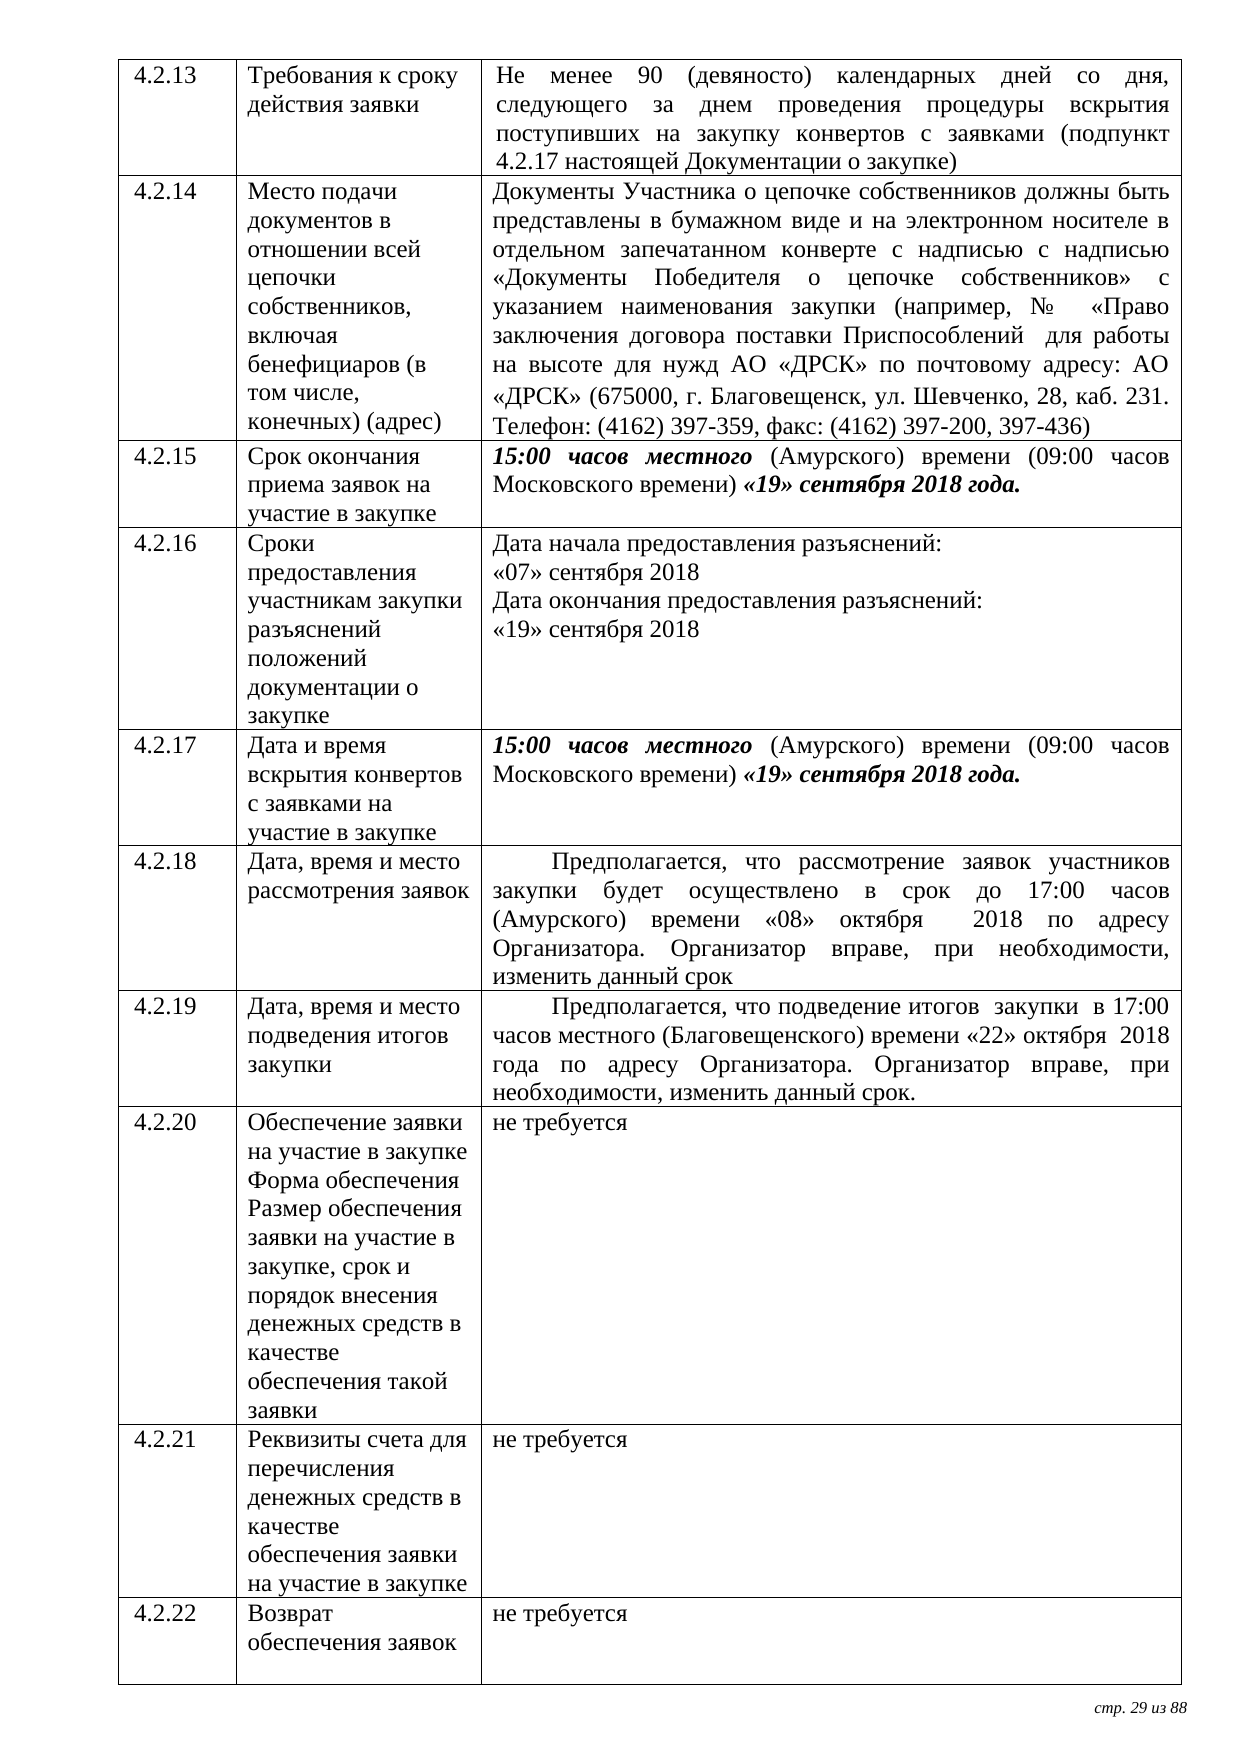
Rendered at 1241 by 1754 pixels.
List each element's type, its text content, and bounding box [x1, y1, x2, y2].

table_cell Документы Участника о цепочке собственников должны быть представлены в бумажном виде и на электронном носителе в отдельном запечатанном конверте с надписью с надписью «Документы Победителя о цепочке собственников» с указанием наименования закупки (например, № «Право заключения договора поставки Приспособлений для работы на высоте для нужд АО «ДРСК» по почтовому адресу: АО «ДРСК» (675000, г. Благовещенск, ул. Шевченко, 28, каб. 231. Телефон: (4162) 397-359, факс: (4162) 397-200, 397-436) [482, 176, 1181, 440]
table_cell [119, 176, 236, 440]
table_cell 15:00 часов местного (Амурского) времени (09:00 часов Московского времени) «19» сентября 2018 года. [482, 730, 1181, 845]
table_cell Предполагается, что рассмотрение заявок участников закупки будет осуществлено в срок до 17:00 часов (Амурского) времени «08» октября 2018 по адресу Организатора. Организатор вправе, при необходимости, изменить данный срок [482, 846, 1181, 990]
table_cell [119, 60, 236, 175]
table_cell Дата и время вскрытия конвертов с заявками на участие в закупке [237, 730, 481, 845]
table_cell не требуется [482, 1598, 1181, 1684]
table_cell [119, 528, 236, 729]
table_cell 15:00 часов местного (Амурского) времени (09:00 часов Московского времени) «19» сентября 2018 года. [482, 441, 1181, 527]
table_cell Реквизиты счета для перечисления денежных средств в качестве обеспечения заявки на участие в закупке [237, 1425, 481, 1597]
table_cell Срок окончания приема заявок на участие в закупке [237, 441, 481, 527]
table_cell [237, 1598, 481, 1684]
table_cell Дата, время и место подведения итогов закупки [237, 991, 481, 1106]
table_cell Обеспечение заявки на участие в закупке Форма обеспечения Размер обеспечения заявки на участие в закупке, срок и порядок внесения денежных средств в качестве обеспечения такой заявки [237, 1107, 481, 1423]
table_cell [119, 441, 236, 527]
table_cell Не менее 90 (девяносто) календарных дней со дня, следующего за днем проведения процедуры вскрытия поступивших на закупку конвертов с заявками (подпункт 4.2.17 настоящей Документации о закупке) [482, 60, 1181, 175]
table_cell Место подачи документов в отношении всей цепочки собственников, включая бенефициаров (в том числе, конечных) (адрес) [237, 176, 481, 440]
table_cell Требования к сроку действия заявки [237, 60, 481, 175]
table_cell Дата, время и место рассмотрения заявок [237, 846, 481, 990]
table_cell [119, 846, 236, 990]
table_cell Предполагается, что подведение итогов закупки в 17:00 часов местного (Благовещенского) времени «22» октября 2018 года по адресу Организатора. Организатор вправе, при необходимости, изменить данный срок. [482, 991, 1181, 1106]
table_cell [119, 730, 236, 845]
table_cell не требуется [482, 1107, 1181, 1423]
table_cell Сроки предоставления участникам закупки разъяснений положений документации о закупке [237, 528, 481, 729]
table_cell Дата начала предоставления разъяснений: «07» сентября 2018 Дата окончания предоставления разъяснений: «19» сентября 2018 [482, 528, 1181, 729]
table_cell [119, 1107, 236, 1423]
table_cell [119, 1598, 236, 1684]
table_cell не требуется [482, 1425, 1181, 1597]
table_cell [119, 991, 236, 1106]
table_cell [119, 1425, 236, 1597]
